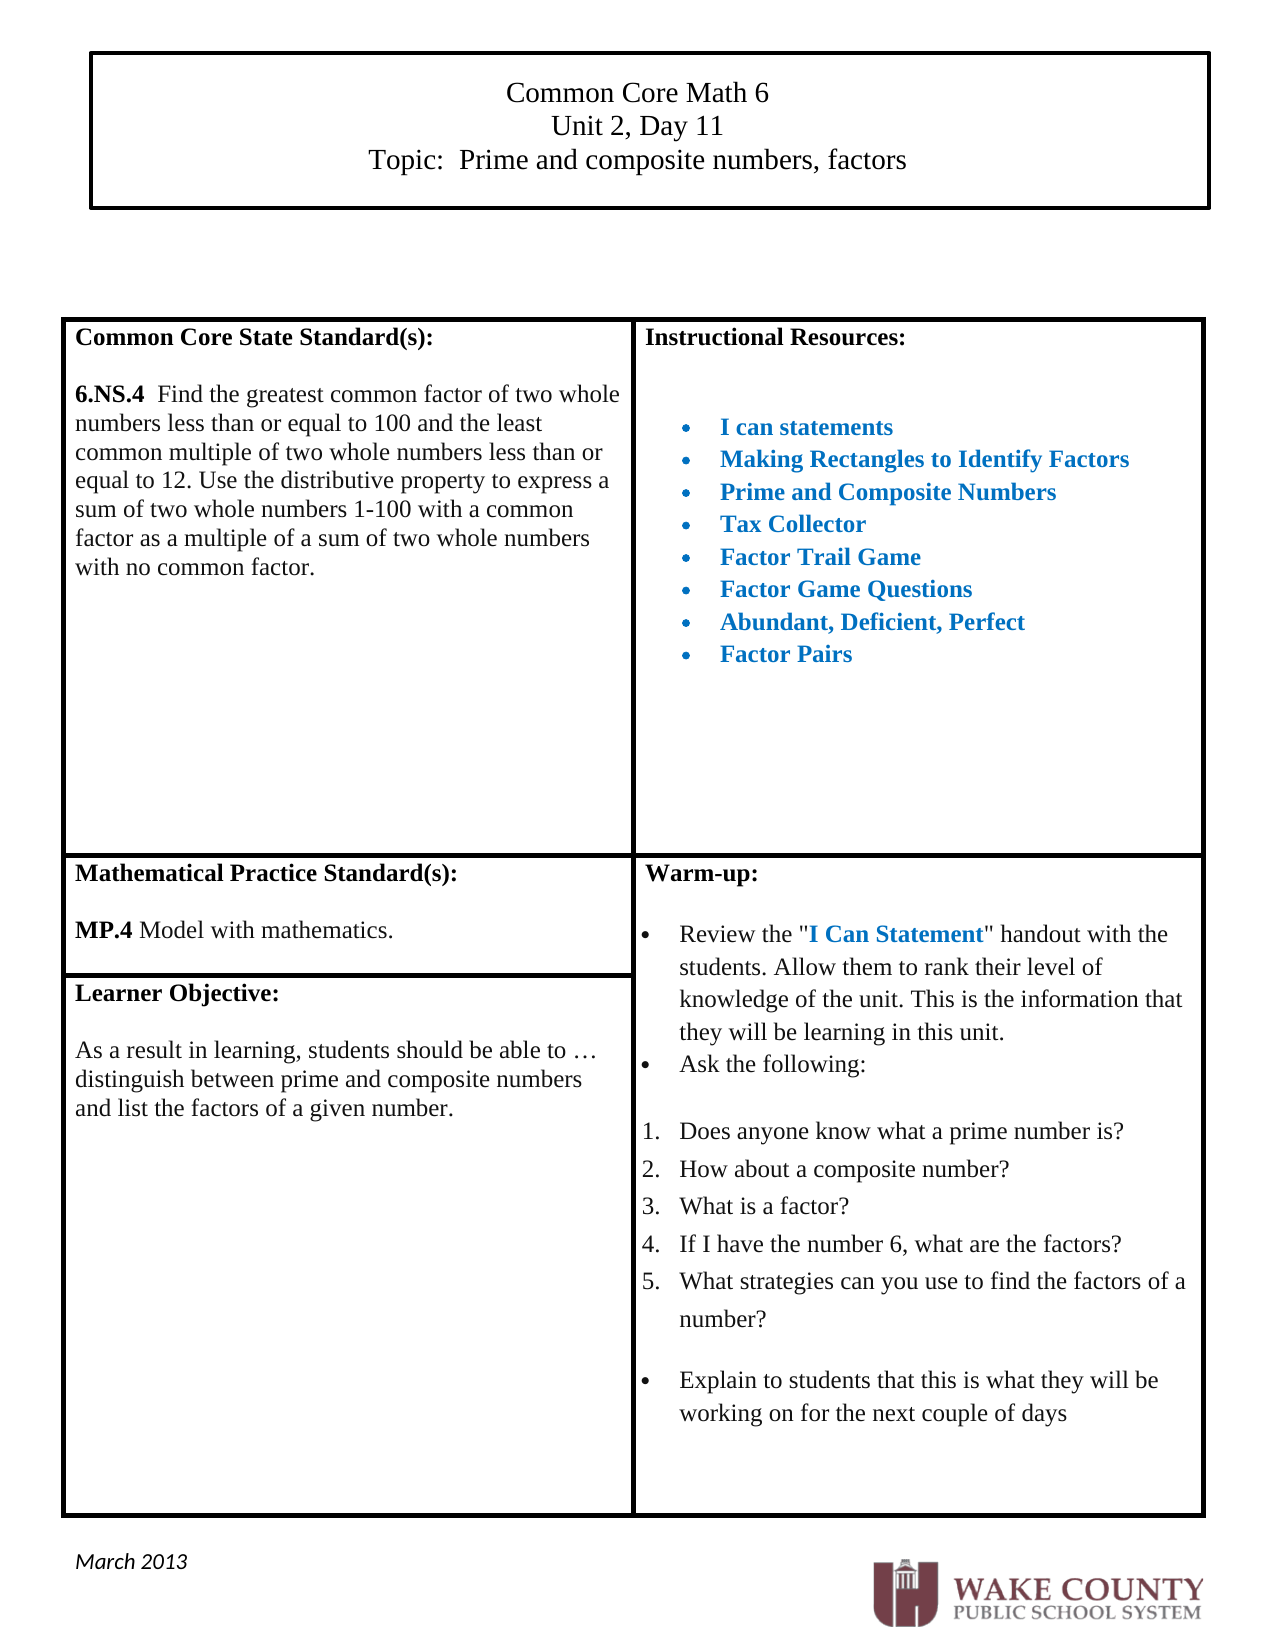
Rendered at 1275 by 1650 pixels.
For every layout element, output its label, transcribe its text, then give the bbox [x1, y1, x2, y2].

picture [873, 1559, 1204, 1627]
table_cell Learner Objective: As a result in learning, students should be able to … distinguish between prime and composite numbers and list the factors of a given number. [66, 978, 631, 1513]
table_cell Warm-up: Review the "I Can Statement" handout with the students. Allow them to rank their level of knowledge of the unit. This is the information that they will be learning in this unit. Ask the following: Does anyone know what a prime number is? How about a composite number? What is a factor? If I have the number 6, what are the factors? What strategies can you use to find the factors of a number? Explain to students that this is what they will be working on for the next couple of days [636, 858, 1201, 1513]
table_cell Mathematical Practice Standard(s): MP.4 Model with mathematics. [66, 858, 631, 973]
table_header Common Core State Standard(s): 6.NS.4 Find the greatest common factor of two whole numbers less than or equal to 100 and the least common multiple of two whole numbers less than or equal to 12. Use the distributive property to express a sum of two whole numbers 1-100 with a common factor as a multiple of a sum of two whole numbers with no common factor. [66, 322, 631, 853]
table_header Instructional Resources: I can statements Making Rectangles to Identify Factors Prime and Composite Numbers Tax Collector Factor Trail Game Factor Game Questions Abundant, Deficient, Perfect Factor Pairs [636, 322, 1201, 853]
